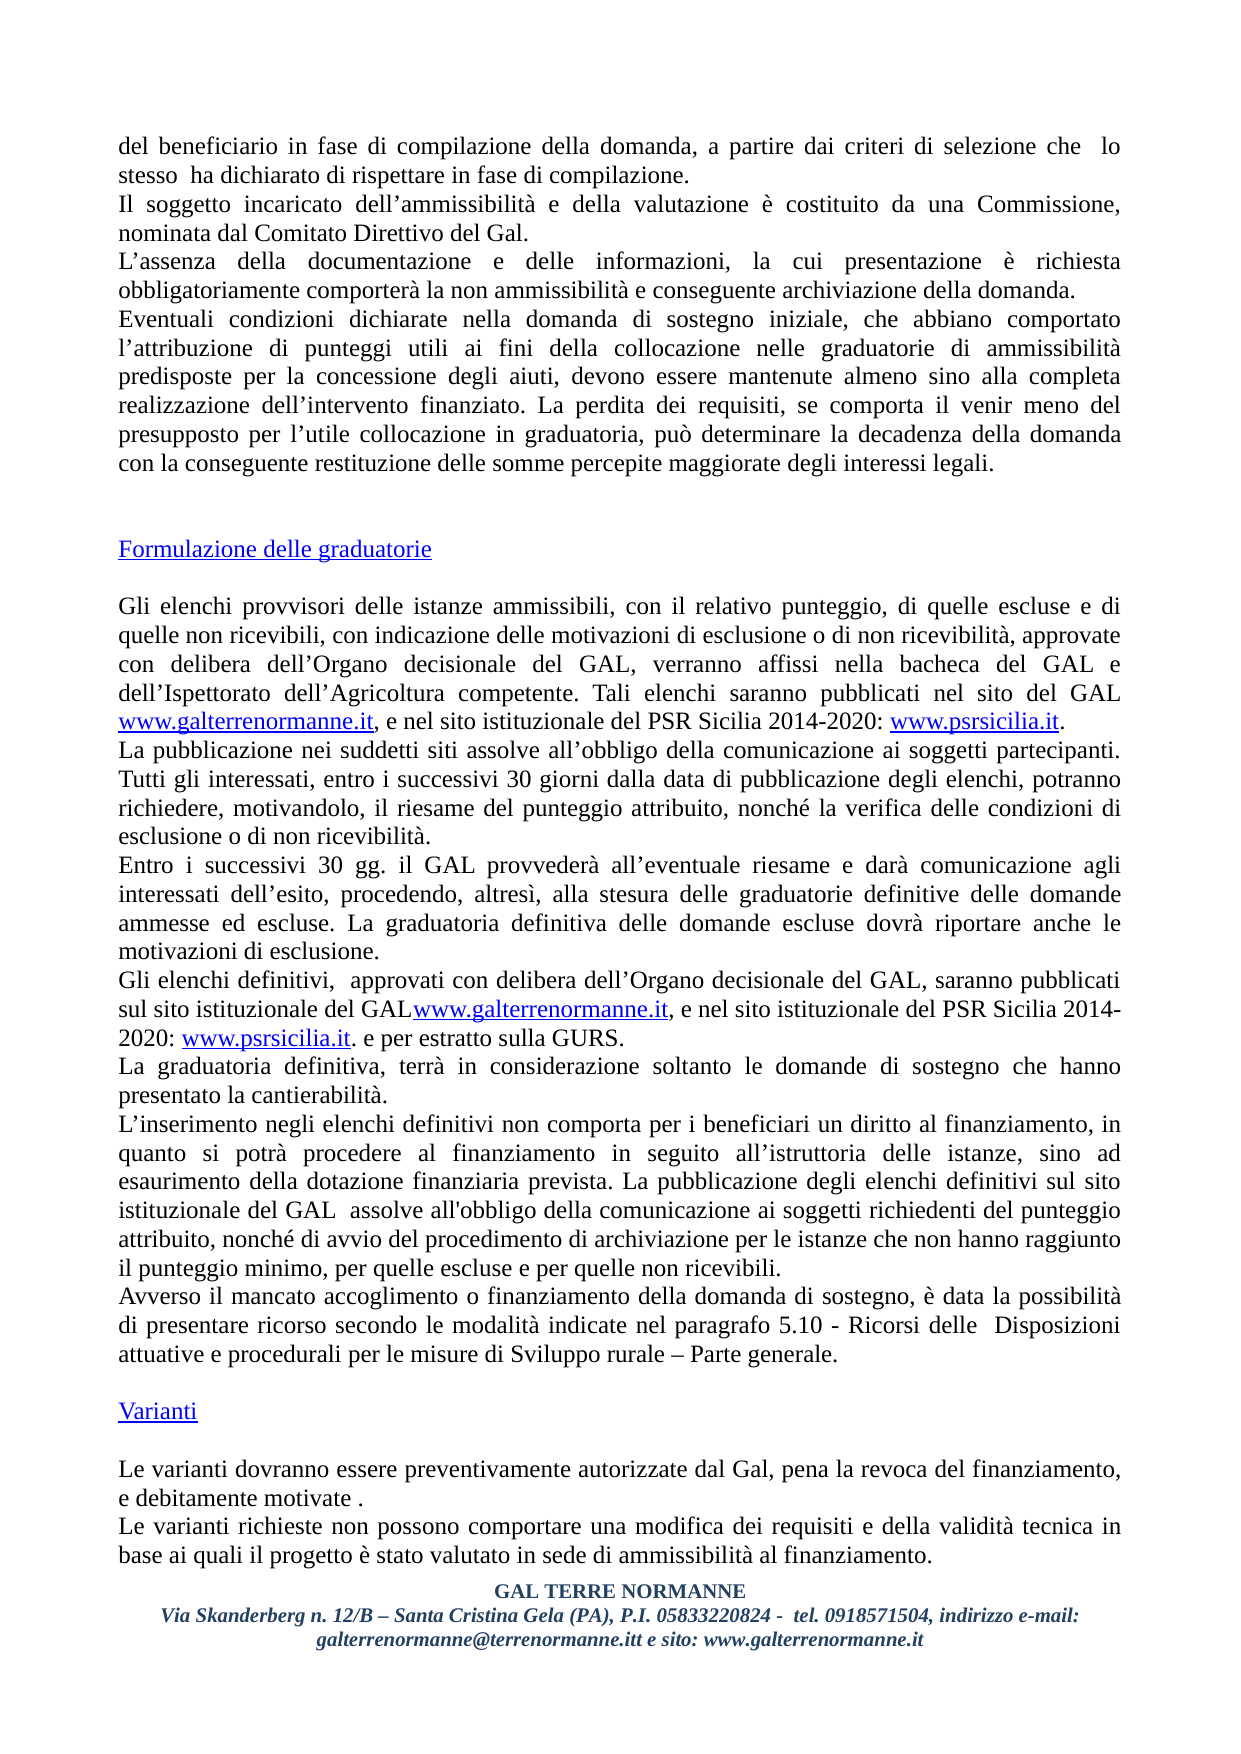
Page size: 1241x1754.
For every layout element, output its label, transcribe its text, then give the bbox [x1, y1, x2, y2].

text Le varianti dovranno essere preventivamente autorizzate dal Gal, pena la revoca del finanziamento, e debitamente motivate . [118, 1454, 1122, 1511]
text Avverso il mancato accoglimento o finanziamento della domanda di sostegno, è data la possibilità di presentare ricorso secondo le modalità indicate nel paragrafo 5.10 - Ricorsi delle Disposizioni attuative e procedurali per le misure di Sviluppo rurale – Parte generale. [118, 1281, 1122, 1368]
text Gli elenchi definitivi, approvati con delibera dell’Organo decisionale del GAL, saranno pubblicati sul sito istituzionale del GALwww.galterrenormanne.it, e nel sito istituzionale del PSR Sicilia 2014-2020: www.psrsicilia.it. e per estratto sulla GURS. [118, 965, 1122, 1051]
text La pubblicazione nei suddetti siti assolve all’obbligo della comunicazione ai soggetti partecipanti. Tutti gli interessati, entro i successivi 30 giorni dalla data di pubblicazione degli elenchi, potranno richiedere, motivandolo, il riesame del punteggio attribuito, nonché la verifica delle condizioni di esclusione o di non ricevibilità. [118, 735, 1122, 850]
text Varianti [118, 1396, 1122, 1425]
text Il soggetto incaricato dell’ammissibilità e della valutazione è costituito da una Commissione, nominata dal Comitato Direttivo del Gal. [118, 189, 1122, 246]
text Formulazione delle graduatorie [118, 534, 1122, 563]
text Le varianti richieste non possono comportare una modifica dei requisiti e della validità tecnica in base ai quali il progetto è stato valutato in sede di ammissibilità al finanziamento. [118, 1511, 1122, 1569]
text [118, 131, 1122, 189]
text Entro i successivi 30 gg. il GAL provvederà all’eventuale riesame e darà comunicazione agli interessati dell’esito, procedendo, altresì, alla stesura delle graduatorie definitive delle domande ammesse ed escluse. La graduatoria definitiva delle domande escluse dovrà riportare anche le motivazioni di esclusione. [118, 850, 1122, 965]
text Gli elenchi provvisori delle istanze ammissibili, con il relativo punteggio, di quelle escluse e di quelle non ricevibili, con indicazione delle motivazioni di esclusione o di non ricevibilità, approvate con delibera dell’Organo decisionale del GAL, verranno affissi nella bacheca del GAL e dell’Ispettorato dell’Agricoltura competente. Tali elenchi saranno pubblicati nel sito del GAL www.galterrenormanne.it, e nel sito istituzionale del PSR Sicilia 2014-2020: www.psrsicilia.it. [118, 591, 1122, 735]
text L’assenza della documentazione e delle informazioni, la cui presentazione è richiesta obbligatoriamente comporterà la non ammissibilità e conseguente archiviazione della domanda. [118, 246, 1122, 304]
text La graduatoria definitiva, terrà in considerazione soltanto le domande di sostegno che hanno presentato la cantierabilità. [118, 1051, 1122, 1109]
text Eventuali condizioni dichiarate nella domanda di sostegno iniziale, che abbiano comportato l’attribuzione di punteggi utili ai fini della collocazione nelle graduatorie di ammissibilità predisposte per la concessione degli aiuti, devono essere mantenute almeno sino alla completa realizzazione dell’intervento finanziato. La perdita dei requisiti, se comporta il venir meno del presupposto per l’utile collocazione in graduatoria, può determinare la decadenza della domanda con la conseguente restituzione delle somme percepite maggiorate degli interessi legali. [118, 304, 1122, 476]
text L’inserimento negli elenchi definitivi non comporta per i beneficiari un diritto al finanziamento, in quanto si potrà procedere al finanziamento in seguito all’istruttoria delle istanze, sino ad esaurimento della dotazione finanziaria prevista. La pubblicazione degli elenchi definitivi sul sito istituzionale del GAL assolve all'obbligo della comunicazione ai soggetti richiedenti del punteggio attribuito, nonché di avvio del procedimento di archiviazione per le istanze che non hanno raggiunto il punteggio minimo, per quelle escluse e per quelle non ricevibili. [118, 1109, 1122, 1281]
